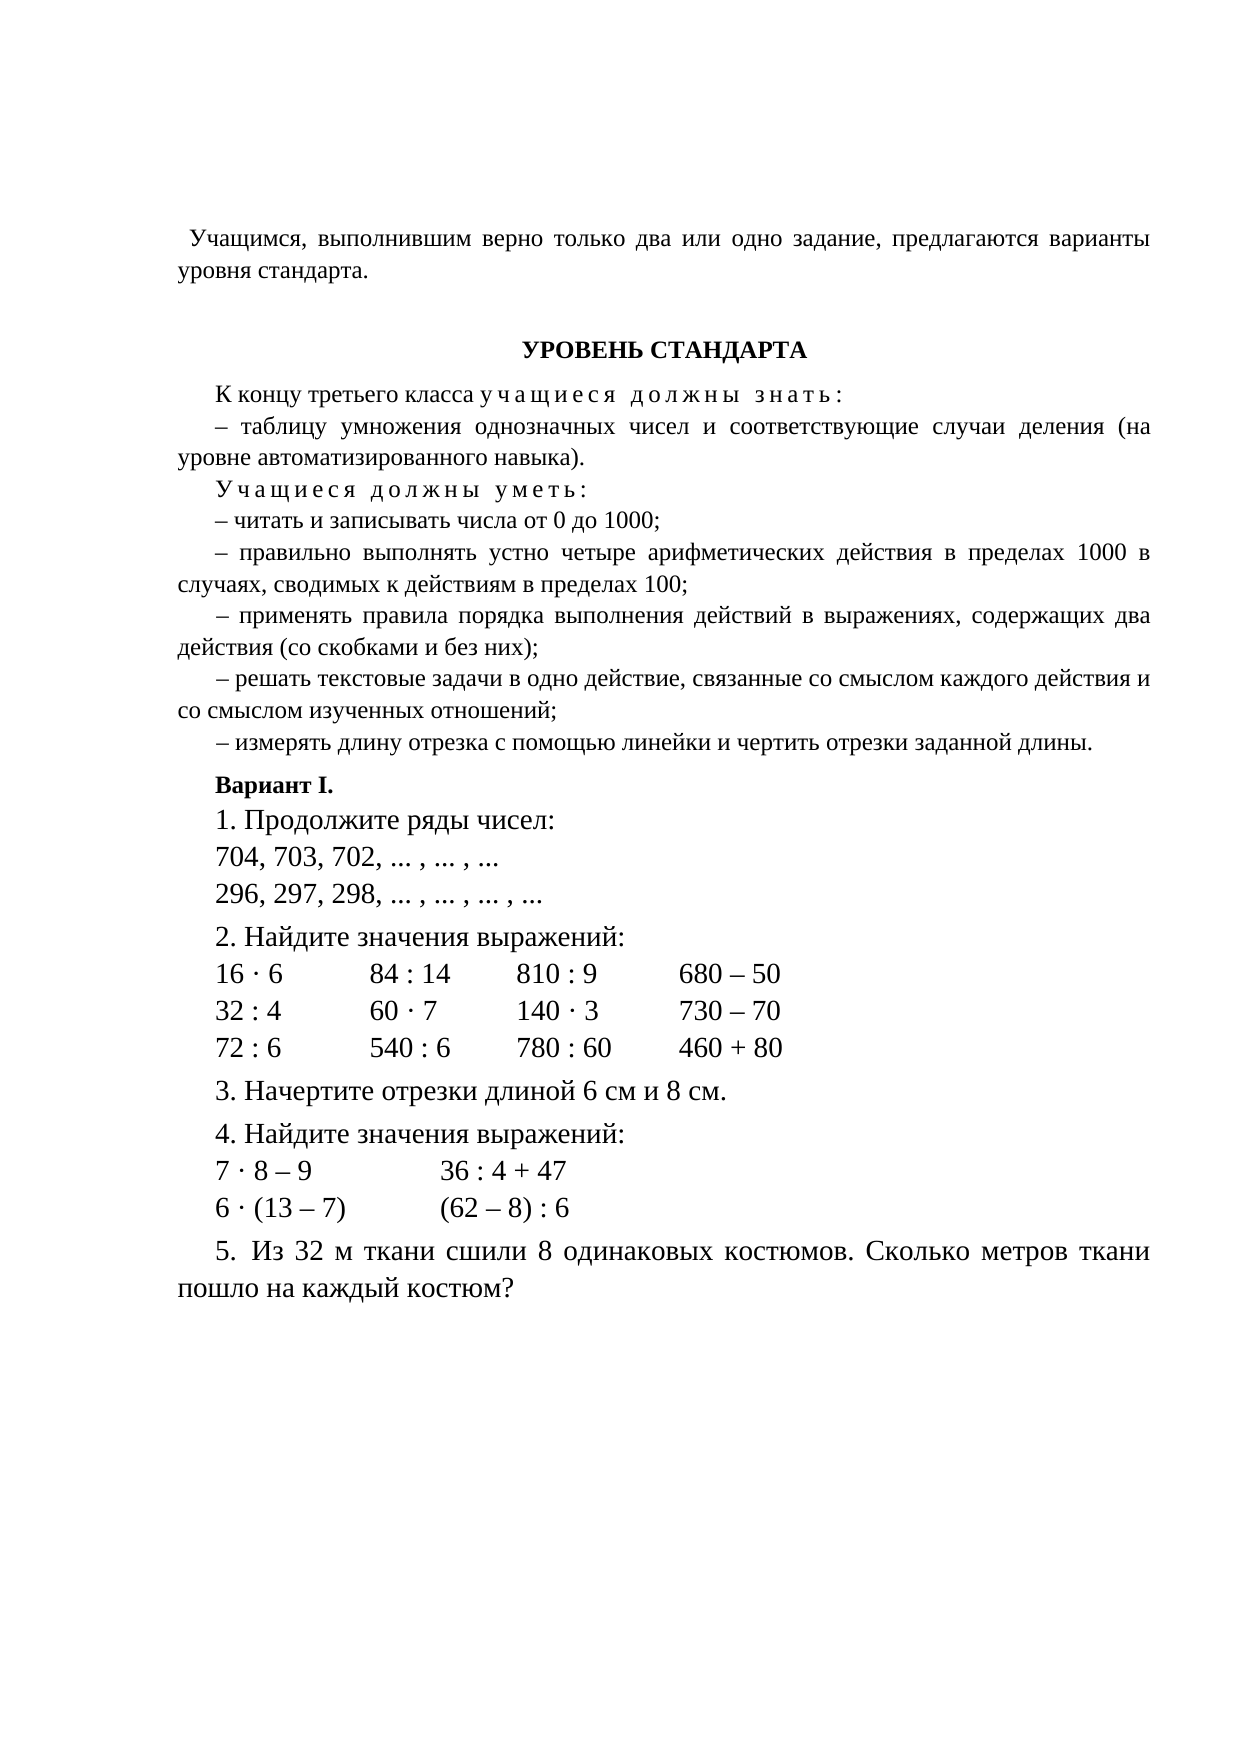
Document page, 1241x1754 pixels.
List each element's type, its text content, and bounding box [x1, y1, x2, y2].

text – измерять длину отрезка с помощью линейки и чертить отрезки заданной длины. [177, 727, 1152, 755]
text 32 : 4 60 · 7 140 · 3 730 – 70 [177, 993, 1152, 1026]
text Учащиеся должны уметь: [177, 474, 1152, 503]
text К концу третьего класса учащиеся должны знать: [177, 379, 1152, 408]
text 2. Найдите значения выражений: [177, 919, 1152, 953]
text – читать и записывать числа от 0 до 1000; [177, 506, 1152, 534]
text 7 · 8 – 9 36 : 4 + 47 [177, 1153, 1152, 1186]
text – таблицу умножения однозначных чисел и соответствующие случаи деления (на уровне автоматизированного навыка). [177, 411, 1152, 471]
text 72 : 6 540 : 6 780 : 60 460 + 80 [177, 1030, 1152, 1063]
text 4. Найдите значения выражений: [177, 1116, 1152, 1149]
text 3. Начертите отрезки длиной 6 см и 8 см. [177, 1073, 1152, 1106]
text УРОВЕНЬ СТАНДАРТА [177, 335, 1152, 364]
text 5. Из 32 м ткани сшили 8 одинаковых костюмов. Сколько метров ткани пошло на каждый костюм? [177, 1233, 1152, 1303]
text – правильно выполнять устно четыре арифметических действия в пределах 1000 в случаях, сводимых к действиям в пределах 100; [177, 537, 1152, 597]
text – применять правила порядка выполнения действий в выражениях, содержащих два действия (со скобками и без них); [177, 600, 1152, 661]
text Вариант I. [177, 771, 1152, 799]
text 16 · 6 84 : 14 810 : 9 680 – 50 [177, 956, 1152, 989]
text – решать текстовые задачи в одно действие, связанные со смыслом каждого действия и со смыслом изученных отношений; [177, 663, 1152, 724]
text 1. Продолжите ряды чисел: [177, 802, 1152, 836]
text Учащимся, выполнившим верно только два или одно задание, предлагаются варианты уровня стандарта. [177, 223, 1152, 284]
text 6 · (13 – 7) (62 – 8) : 6 [177, 1190, 1152, 1223]
text 296, 297, 298, ... , ... , ... , ... [177, 876, 1152, 909]
text 704, 703, 702, ... , ... , ... [177, 839, 1152, 873]
